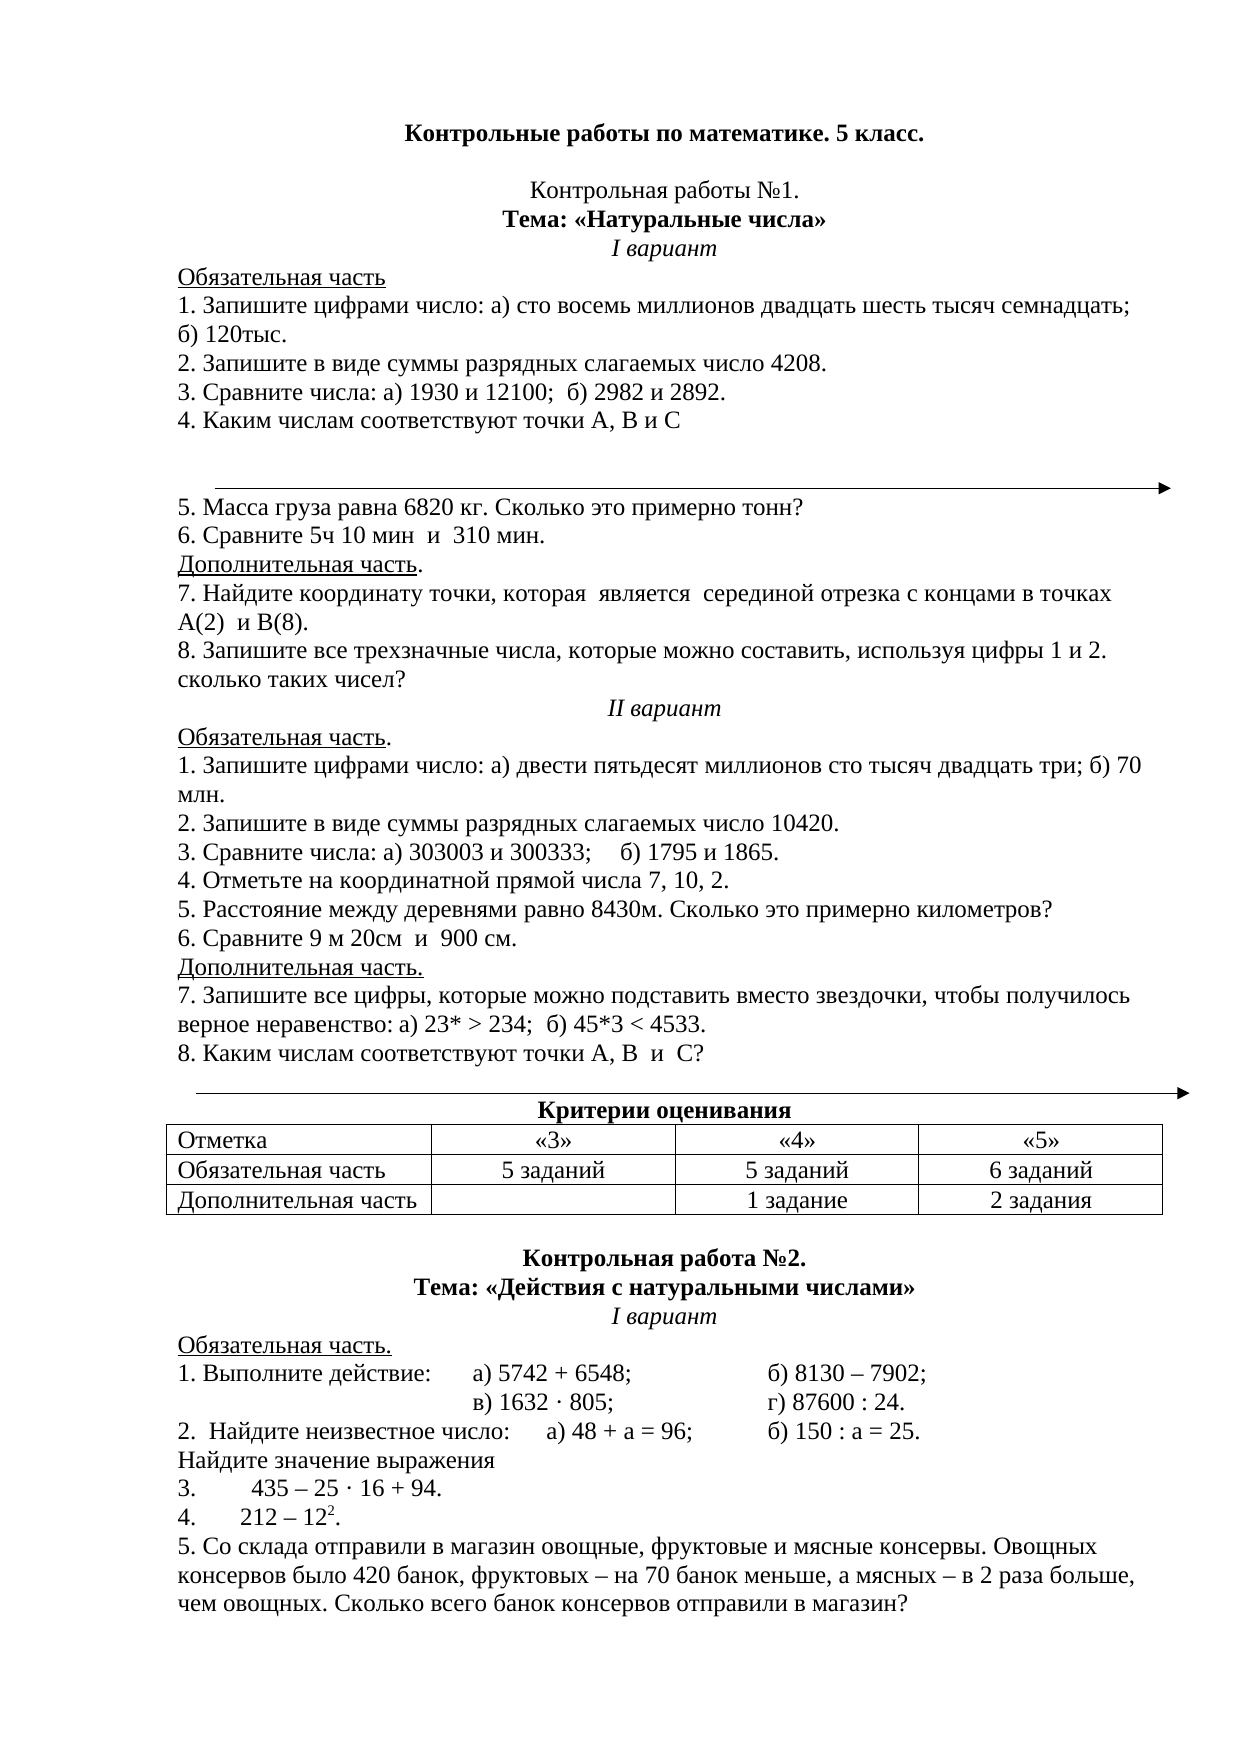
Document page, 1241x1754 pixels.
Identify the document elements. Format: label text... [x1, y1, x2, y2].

text 6. Сравните 5ч 10 мин и 310 мин. [177, 521, 1152, 549]
text 5. Расстояние между деревнями равно 8430м. Сколько это примерно километров? [177, 894, 1152, 923]
text Обязательная часть [177, 262, 1152, 291]
text 1. Запишите цифрами число: а) сто восемь миллионов двадцать шесть тысяч семнадцать; б) 120тыс. [177, 291, 1152, 348]
table_cell 5 заданий [432, 1155, 675, 1184]
table_cell [432, 1185, 675, 1214]
text Контрольная работа №2. [177, 1243, 1152, 1272]
table_header Отметка [167, 1125, 431, 1154]
table_header «5» [919, 1125, 1162, 1154]
text Тема: «Натуральные числа» [177, 204, 1152, 233]
text 1. Запишите цифрами число: а) двести пятьдесят миллионов сто тысяч двадцать три; б) 70 млн. [177, 751, 1152, 808]
text I вариант [177, 1301, 1152, 1330]
table_cell 2 задания [919, 1185, 1162, 1214]
table_cell 5 заданий [676, 1155, 918, 1184]
text Обязательная часть. [177, 722, 1152, 751]
text 1. Выполните действие: а) 5742 + 6548; б) 8130 – 7902; [177, 1358, 1152, 1387]
text 3. Сравните числа: а) 1930 и 12100; б) 2982 и 2892. [177, 377, 1152, 406]
text Критерии оценивания [177, 1096, 1152, 1124]
table_cell Дополнительная часть [167, 1185, 431, 1214]
text 8. Запишите все трехзначные числа, которые можно составить, используя цифры 1 и 2. сколько таких чисел? [177, 636, 1152, 693]
text Тема: «Действия с натуральными числами» [177, 1272, 1152, 1301]
text Контрольная работы №1. [177, 176, 1152, 204]
text в) 1632 · 805; г) 87600 : 24. [177, 1387, 1152, 1416]
text 7. Найдите координату точки, которая является серединой отрезка с концами в точках А(2) и В(8). [177, 578, 1152, 636]
text 5. Со склада отправили в магазин овощные, фруктовые и мясные консервы. Овощных консервов было 420 банок, фруктовых – на 70 банок меньше, а мясных – в 2 раза больше, чем овощных. Сколько всего банок консервов отправили в магазин? [177, 1531, 1152, 1617]
table_cell Обязательная часть [167, 1155, 431, 1184]
text 3. Сравните числа: а) 303003 и 300333; б) 1795 и 1865. [177, 837, 1152, 866]
text I вариант [177, 233, 1152, 262]
text 2. Запишите в виде суммы разрядных слагаемых число 4208. [177, 348, 1152, 377]
text II вариант [177, 693, 1152, 722]
table_header «4» [676, 1125, 918, 1154]
text Дополнительная часть. [177, 549, 1152, 578]
text Дополнительная часть. [177, 952, 1152, 981]
table_header «3» [432, 1125, 675, 1154]
text 6. Сравните 20см и . [177, 923, 1152, 952]
text 3. 435 – 25 · 16 + 94. [177, 1473, 1152, 1502]
text Контрольные работы по математике. 5 класс. [177, 118, 1152, 147]
text 4. Каким числам соответствуют точки А, В и С [177, 406, 1152, 434]
text Обязательная часть. [177, 1330, 1152, 1358]
table_cell 6 заданий [919, 1155, 1162, 1184]
text 4. 212 – 122. [177, 1502, 1152, 1531]
text 5. Масса груза равна . Сколько это примерно тонн? [177, 492, 1152, 521]
text 8. Каким числам соответствуют точки А, В и С? [177, 1038, 1152, 1067]
text 2. Найдите неизвестное число: а) 48 + а = 96; б) 150 : а = 25. [177, 1416, 1152, 1445]
table_cell 1 задание [676, 1185, 918, 1214]
text 7. Запишите все цифры, которые можно подставить вместо звездочки, чтобы получилось верное неравенство: а) 23* > 234; б) 45*3 < 4533. [177, 981, 1152, 1038]
text Найдите значение выражения [177, 1445, 1152, 1473]
text 4. Отметьте на координатной прямой числа 7, 10, 2. [177, 866, 1152, 894]
text 2. Запишите в виде суммы разрядных слагаемых число 10420. [177, 808, 1152, 837]
